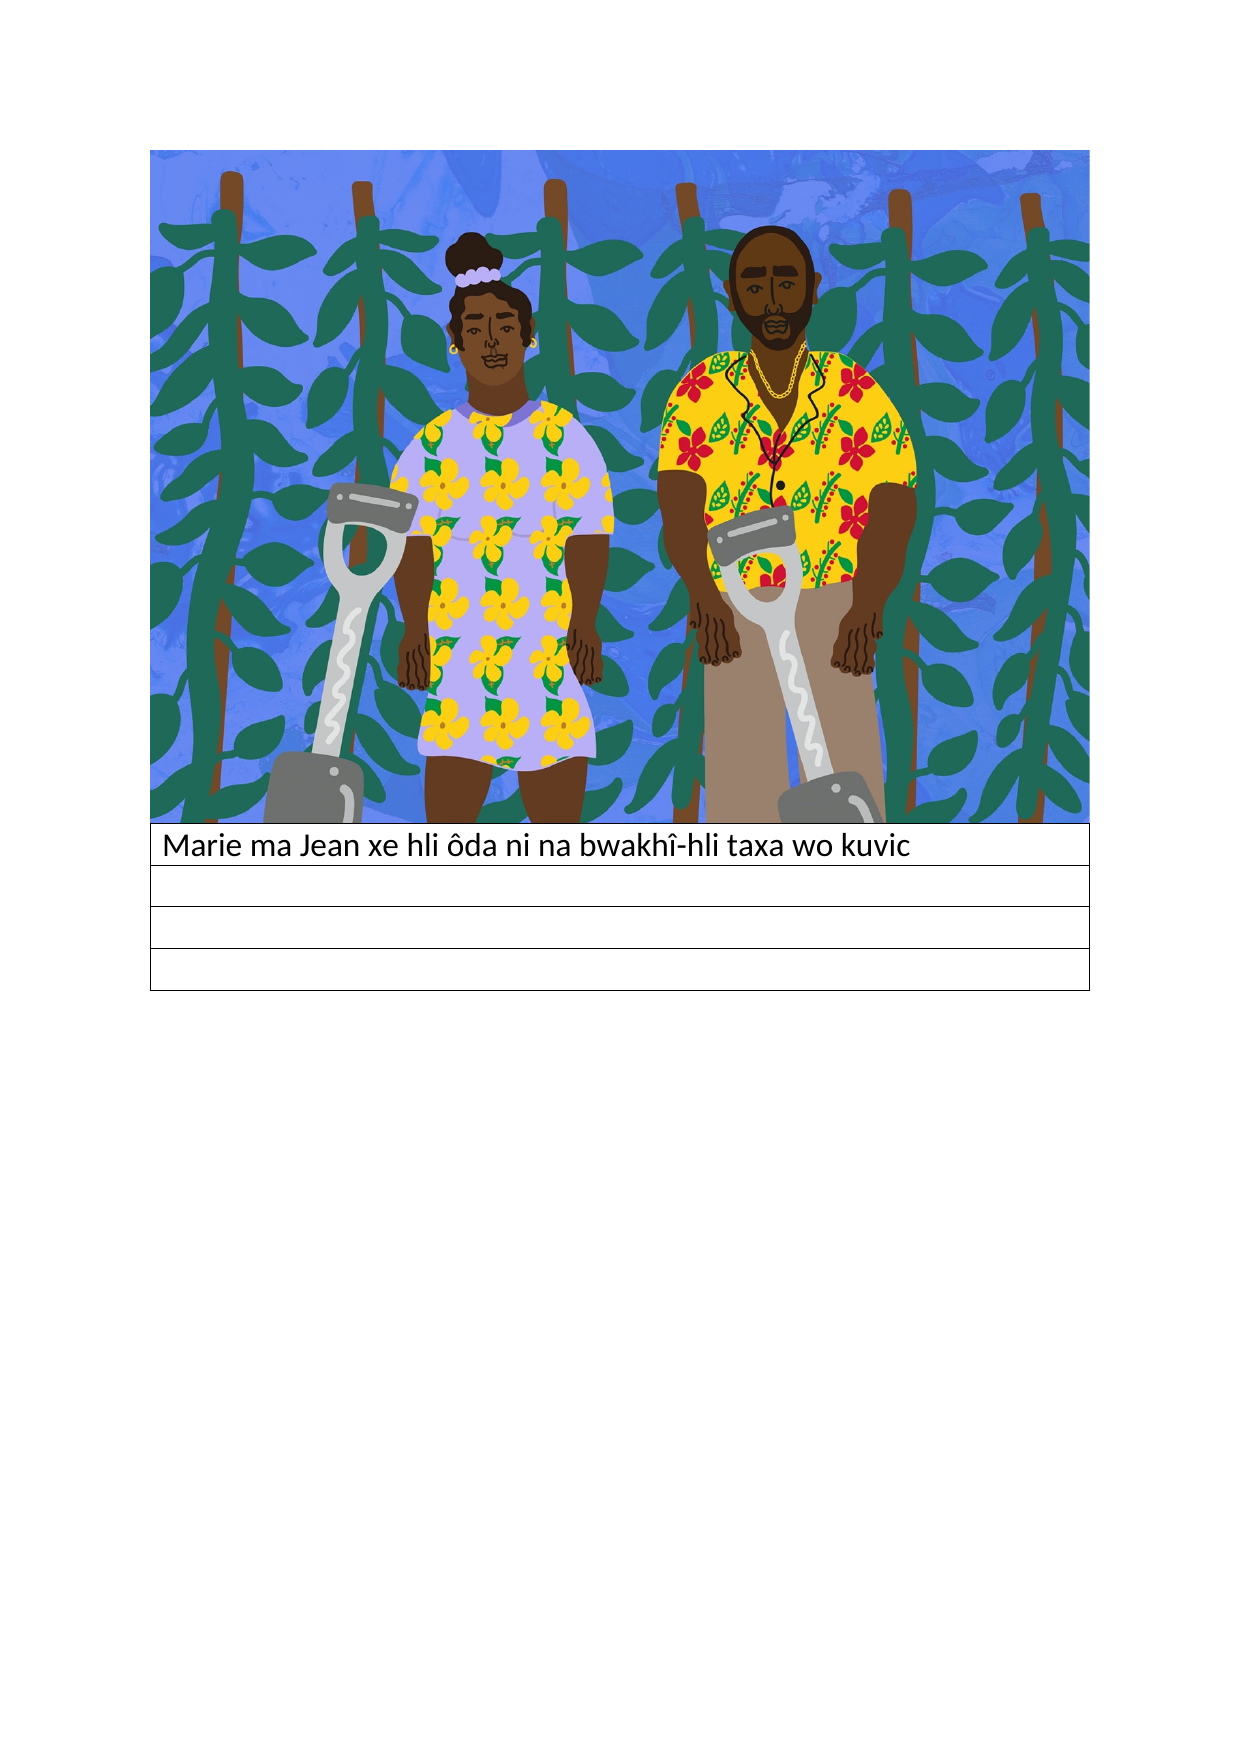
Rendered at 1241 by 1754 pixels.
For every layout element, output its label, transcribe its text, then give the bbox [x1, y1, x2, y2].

table_cell [151, 866, 1089, 906]
table_header Marie ma Jean xe hli ôda ni na bwakhî-hli taxa wo kuvic [151, 824, 1089, 864]
table_cell [151, 907, 1089, 948]
picture [150, 150, 1090, 823]
table_cell [151, 949, 1089, 990]
